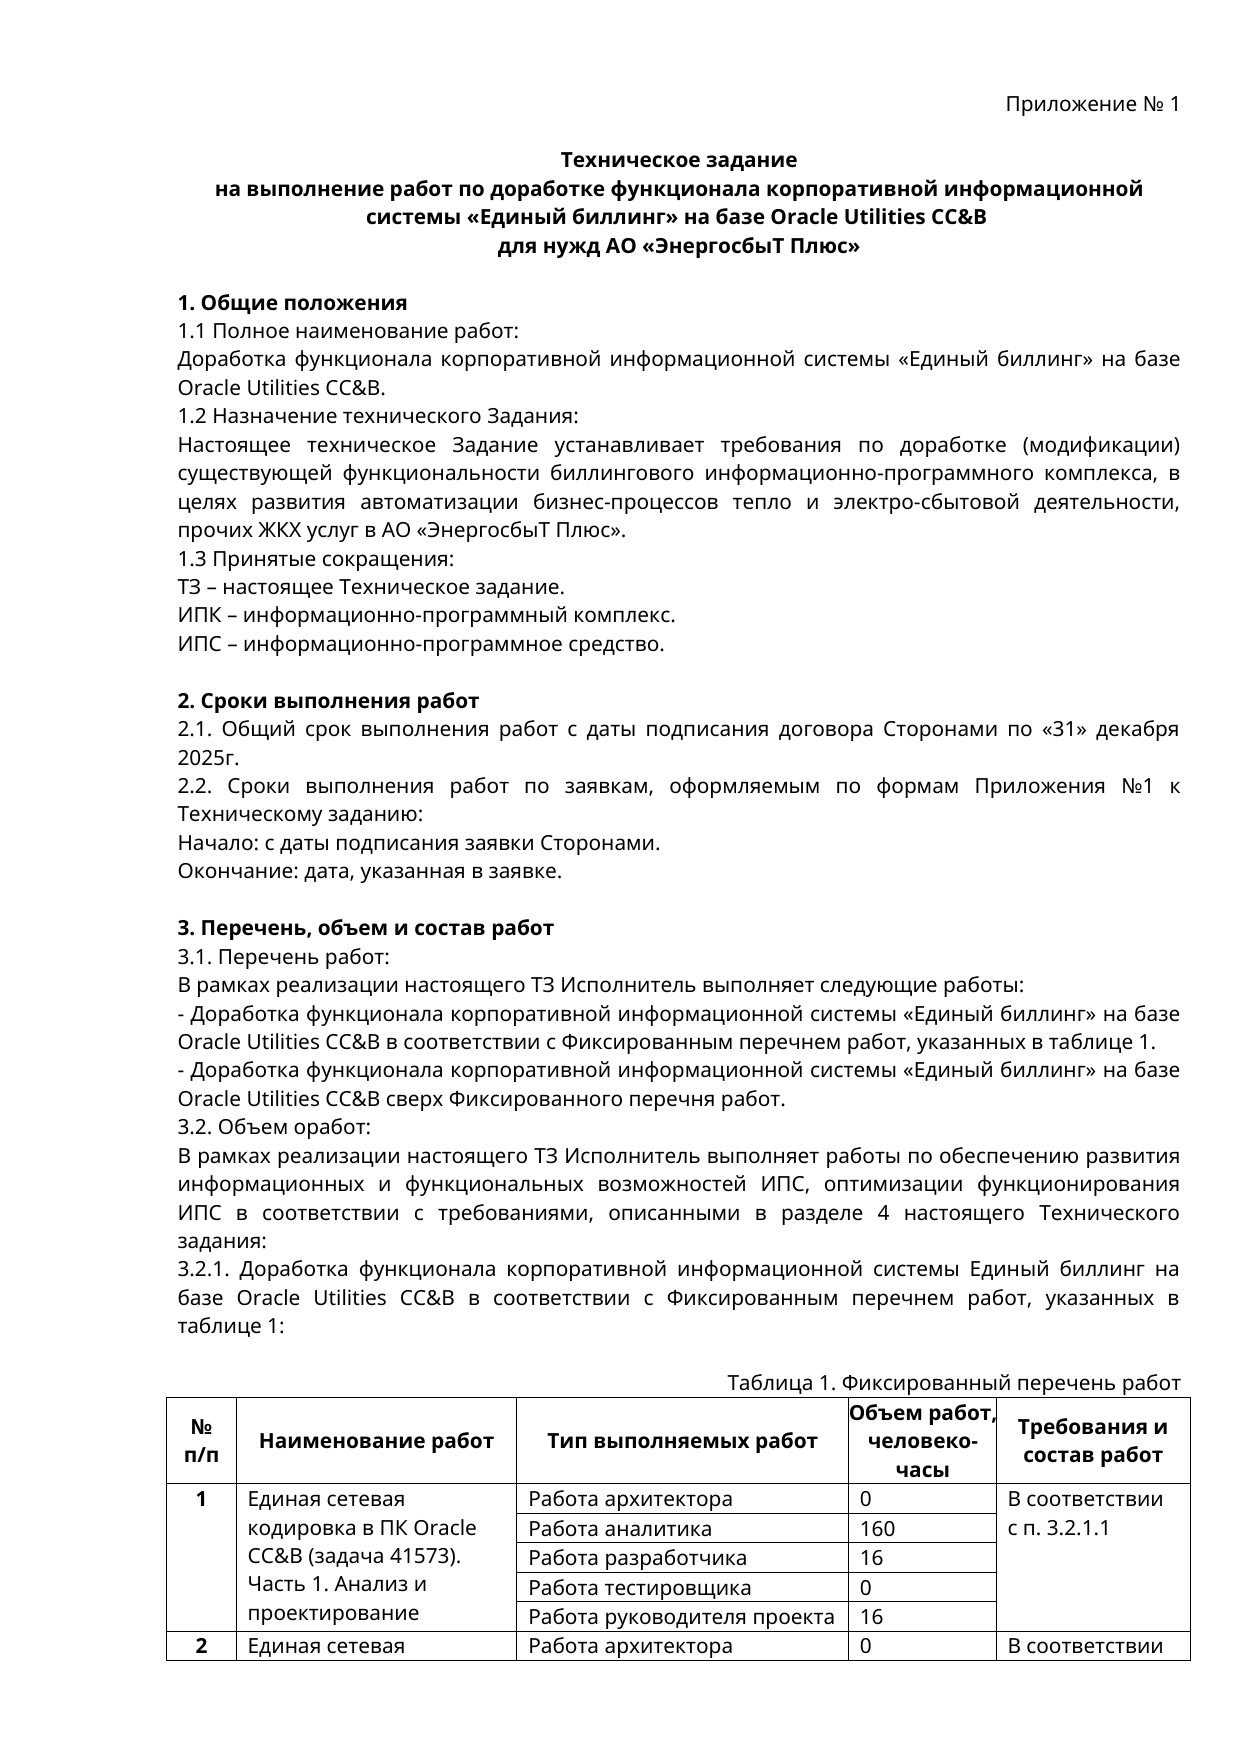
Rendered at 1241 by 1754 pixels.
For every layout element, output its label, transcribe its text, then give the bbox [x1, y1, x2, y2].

table_cell 0 [849, 1632, 996, 1660]
table_header Тип выполняемых работ [517, 1398, 848, 1483]
text 2.1. Общий срок выполнения работ с даты подписания договора Сторонами по «31» декабря 2025г. [177, 714, 1181, 771]
table_header Наименование работ [237, 1398, 516, 1483]
text 1.2 Назначение технического Задания: [177, 401, 1181, 430]
text Техническое задание [177, 146, 1181, 174]
text 3. Перечень, объем и состав работ [177, 913, 1181, 942]
table_cell Работа тестировщика [517, 1573, 848, 1601]
table_cell 16 [849, 1602, 996, 1631]
table_cell Работа аналитика [517, 1514, 848, 1542]
text Приложение № 1 [177, 89, 1181, 117]
table_header Требования и состав работ [997, 1398, 1190, 1483]
text 1.3 Принятые сокращения: [177, 544, 1181, 572]
table_cell Работа архитектора [517, 1632, 848, 1660]
table_cell Работа разработчика [517, 1543, 848, 1572]
table_cell 0 [849, 1573, 996, 1601]
text - Доработка функционала корпоративной информационной системы «Единый биллинг» на базе Oracle Utilities CC&B в соответствии с Фиксированным перечнем работ, указанных в таблице 1. [177, 999, 1181, 1056]
text 1. Общие положения [177, 288, 1181, 316]
text 2.2. Сроки выполнения работ по заявкам, оформляемым по формам Приложения №1 к Техническому заданию: [177, 771, 1181, 828]
text Настоящее техническое Задание устанавливает требования по доработке (модификации) существующей функциональности биллингового информационно-программного комплекса, в целях развития автоматизации бизнес-процессов тепло и электро-сбытовой деятельности, прочих ЖКХ услуг в АО «ЭнергосбыТ Плюс». [177, 430, 1181, 544]
table_cell В соответствии с п. 3.2.1.2 [997, 1632, 1190, 1660]
text 2. Сроки выполнения работ [177, 686, 1181, 714]
text ИПС – информационно-программное средство. [177, 629, 1181, 657]
table_cell 1 [167, 1484, 236, 1631]
text Доработка функционала корпоративной информационной системы «Единый биллинг» на базе Oracle Utilities CC&B. [177, 344, 1181, 401]
text 3.1. Перечень работ: [177, 942, 1181, 970]
table_cell Единая сетевая кодировка в ПК Oracle CC&B (задача 41573). Часть 1. Анализ и проектирование [237, 1484, 516, 1631]
text 3.2.1. Доработка функционала корпоративной информационной системы Единый биллинг на базе Oracle Utilities CC&B в соответствии с Фиксированным перечнем работ, указанных в таблице 1: [177, 1254, 1181, 1340]
text 1.1 Полное наименование работ: [177, 316, 1181, 344]
table_cell 2 [167, 1632, 236, 1660]
text Окончание: дата, указанная в заявке. [177, 856, 1181, 885]
table_cell Работа архитектора [517, 1484, 848, 1513]
text В рамках реализации настоящего ТЗ Исполнитель выполняет следующие работы: [177, 970, 1181, 999]
text Таблица 1. Фиксированный перечень работ [177, 1368, 1181, 1397]
text Начало: с даты подписания заявки Сторонами. [177, 828, 1181, 856]
table_cell В соответствии с п. 3.2.1.1 [997, 1484, 1190, 1631]
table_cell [237, 1632, 516, 1660]
table_cell Работа руководителя проекта [517, 1602, 848, 1631]
text на выполнение работ по доработке функционала корпоративной информационной системы «Единый биллинг» на базе Oracle Utilities CC&B для нужд АО «ЭнергосбыТ Плюс» [177, 174, 1181, 259]
text ИПК – информационно-программный комплекс. [177, 601, 1181, 629]
text 3.2. Объем оработ: [177, 1112, 1181, 1141]
text ТЗ – настоящее Техническое задание. [177, 572, 1181, 601]
table_cell 160 [849, 1514, 996, 1542]
table_cell 0 [849, 1484, 996, 1513]
table_header Объем работ, человеко-часы [849, 1398, 996, 1483]
text В рамках реализации настоящего ТЗ Исполнитель выполняет работы по обеспечению развития информационных и функциональных возможностей ИПС, оптимизации функционирования ИПС в соответствии с требованиями, описанными в разделе 4 настоящего Технического задания: [177, 1141, 1181, 1254]
table_header № п/п [167, 1398, 236, 1483]
table_cell 16 [849, 1543, 996, 1572]
text - Доработка функционала корпоративной информационной системы «Единый биллинг» на базе Oracle Utilities CC&B сверх Фиксированного перечня работ. [177, 1056, 1181, 1112]
